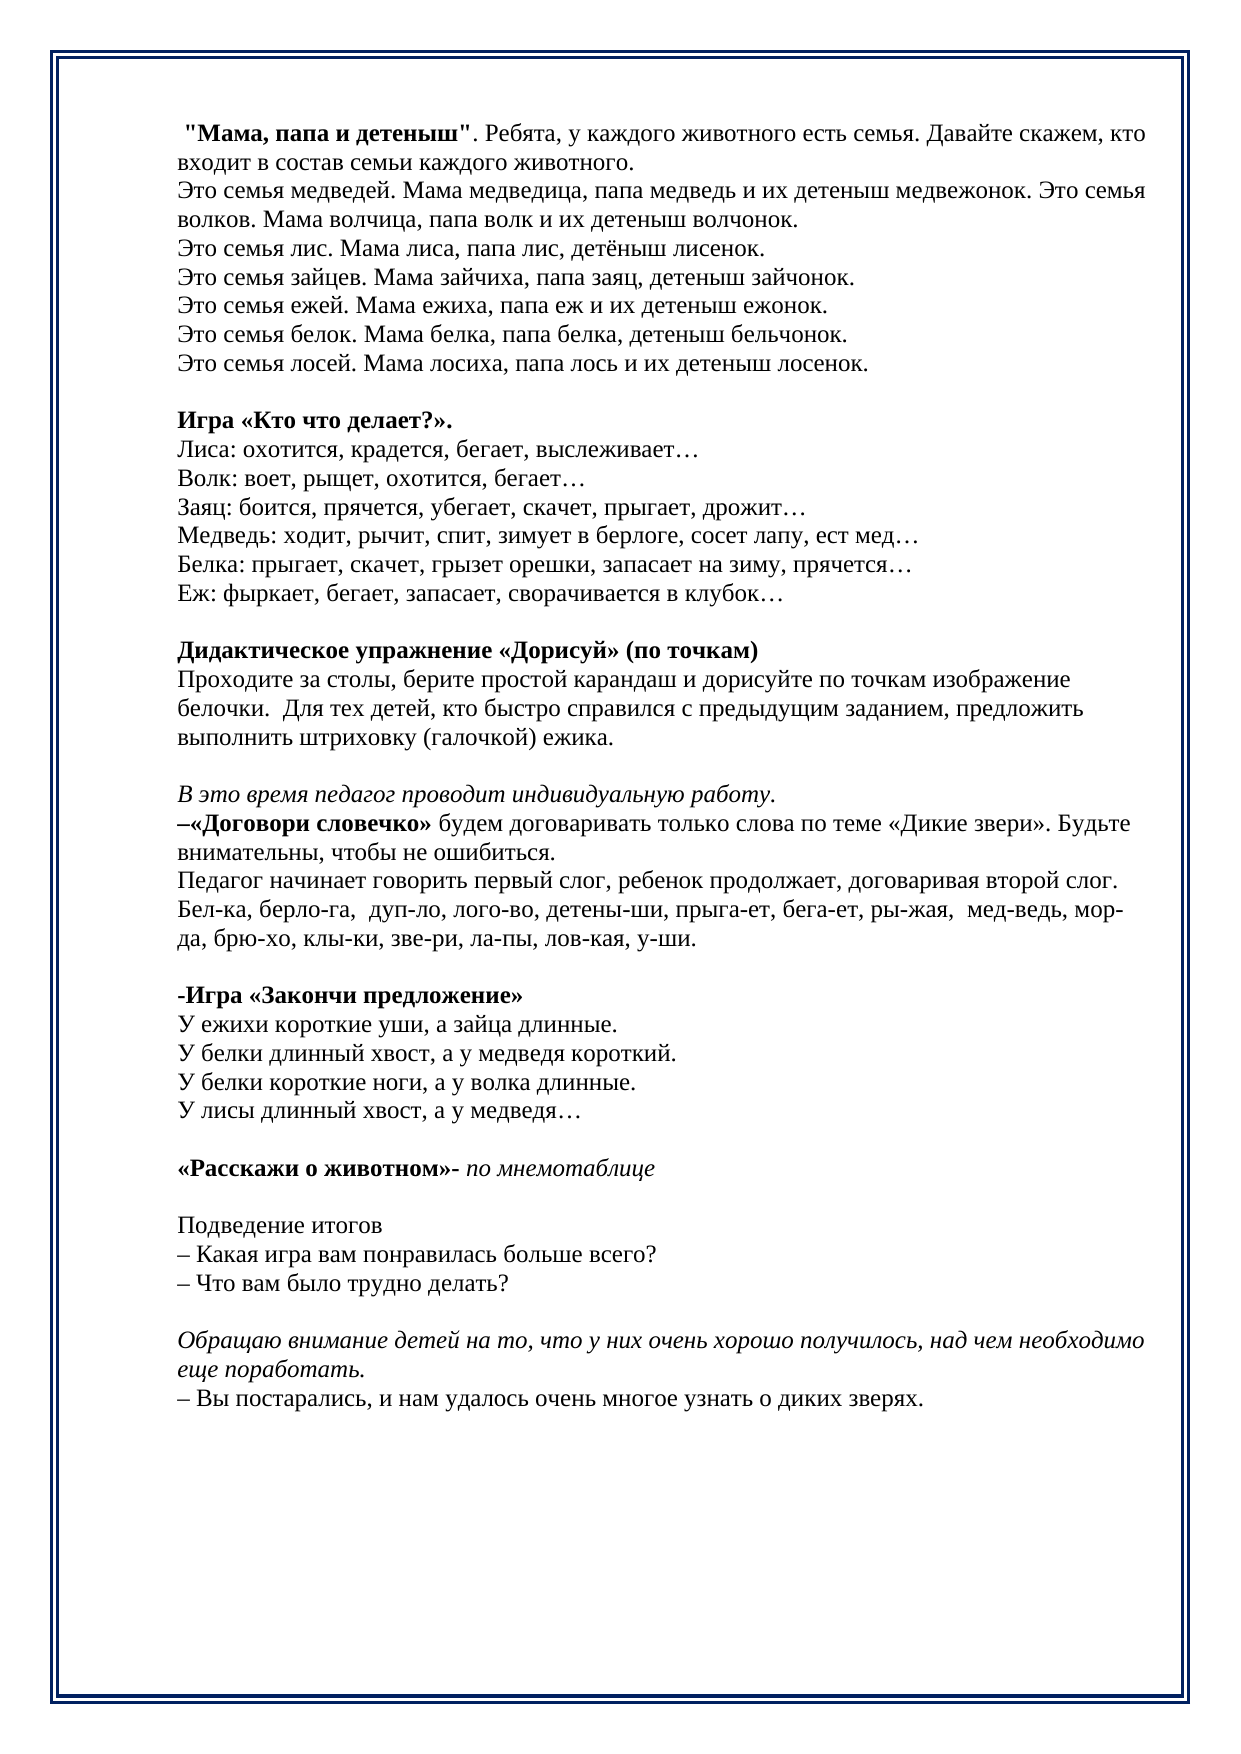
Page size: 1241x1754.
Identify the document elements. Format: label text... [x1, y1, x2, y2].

text Медведь: ходит, рычит, спит, зимует в берлоге, сосет лапу, ест мед… [177, 521, 1152, 549]
text – Какая игра вам понравилась больше всего? – Что вам было трудно делать? [177, 1239, 1152, 1297]
text Педагог начинает говорить первый слог, ребенок продолжает, договаривая второй слог. Бел-ка, берло-га, дуп-ло, лого-во, детены-ши, прыга-ет, бега-ет, ры-жая, мед-ведь, мор-да, брю-хо, клы-ки, зве-ри, ла-пы, лов-кая, у-ши. [177, 866, 1152, 952]
text -Игра «Закончи предложение» [177, 981, 1152, 1009]
text У белки короткие ноги, а у волка длинные. [177, 1067, 1152, 1096]
text – Вы постарались, и нам удалось очень многое узнать о диких зверях. [177, 1383, 1152, 1412]
text Заяц: боится, прячется, убегает, скачет, прыгает, дрожит… [177, 492, 1152, 521]
text Белка: прыгает, скачет, грызет орешки, запасает на зиму, прячется… [177, 549, 1152, 578]
text Обращаю внимание детей на то, что у них очень хорошо получилось, над чем необходимо еще поработать. [177, 1326, 1152, 1383]
text У ежихи короткие уши, а зайца длинные. [177, 1009, 1152, 1038]
text В это время педагог проводит индивидуальную работу. [177, 779, 1152, 808]
text Дидактическое упражнение «Дорисуй» (по точкам) [177, 636, 1152, 664]
text Волк: воет, рыщет, охотится, бегает… [177, 463, 1152, 492]
text –«Договори словечко» будем договаривать только слова по теме «Дикие звери». Будьте внимательны, чтобы не ошибиться. [177, 808, 1152, 866]
text У белки длинный хвост, а у медведя короткий. [177, 1038, 1152, 1067]
text "Мама, папа и детеныш". Ребята, у каждого животного есть семья. Давайте скажем, кто входит в состав семьи каждого животного. Это семья медведей. Мама медведица, папа медведь и их детеныш медвежонок. Это семья волков. Мама волчица, папа волк и их детеныш волчонок. Это семья лис. Мама лиса, папа лис, детёныш лисенок. Это семья зайцев. Мама зайчиха, папа заяц, детеныш зайчонок. Это семья ежей. Мама ежиха, папа еж и их детеныш ежонок. Это семья белок. Мама белка, папа белка, детеныш бельчонок. Это семья лосей. Мама лосиха, папа лось и их детеныш лосенок. [177, 118, 1152, 377]
text Подведение итогов [177, 1211, 1152, 1239]
text У лисы длинный хвост, а у медведя… [177, 1096, 1152, 1124]
text Еж: фыркает, бегает, запасает, сворачивается в клубок… [177, 578, 1152, 607]
text Лиса: охотится, крадется, бегает, выслеживает… [177, 434, 1152, 463]
text Игра «Кто что делает?». [177, 406, 1152, 434]
text «Расскажи о животном»- по мнемотаблице [177, 1153, 1152, 1182]
text Проходите за столы, берите простой карандаш и дорисуйте по точкам изображение белочки. Для тех детей, кто быстро справился с предыдущим заданием, предложить выполнить штриховку (галочкой) ежика. [177, 664, 1152, 751]
